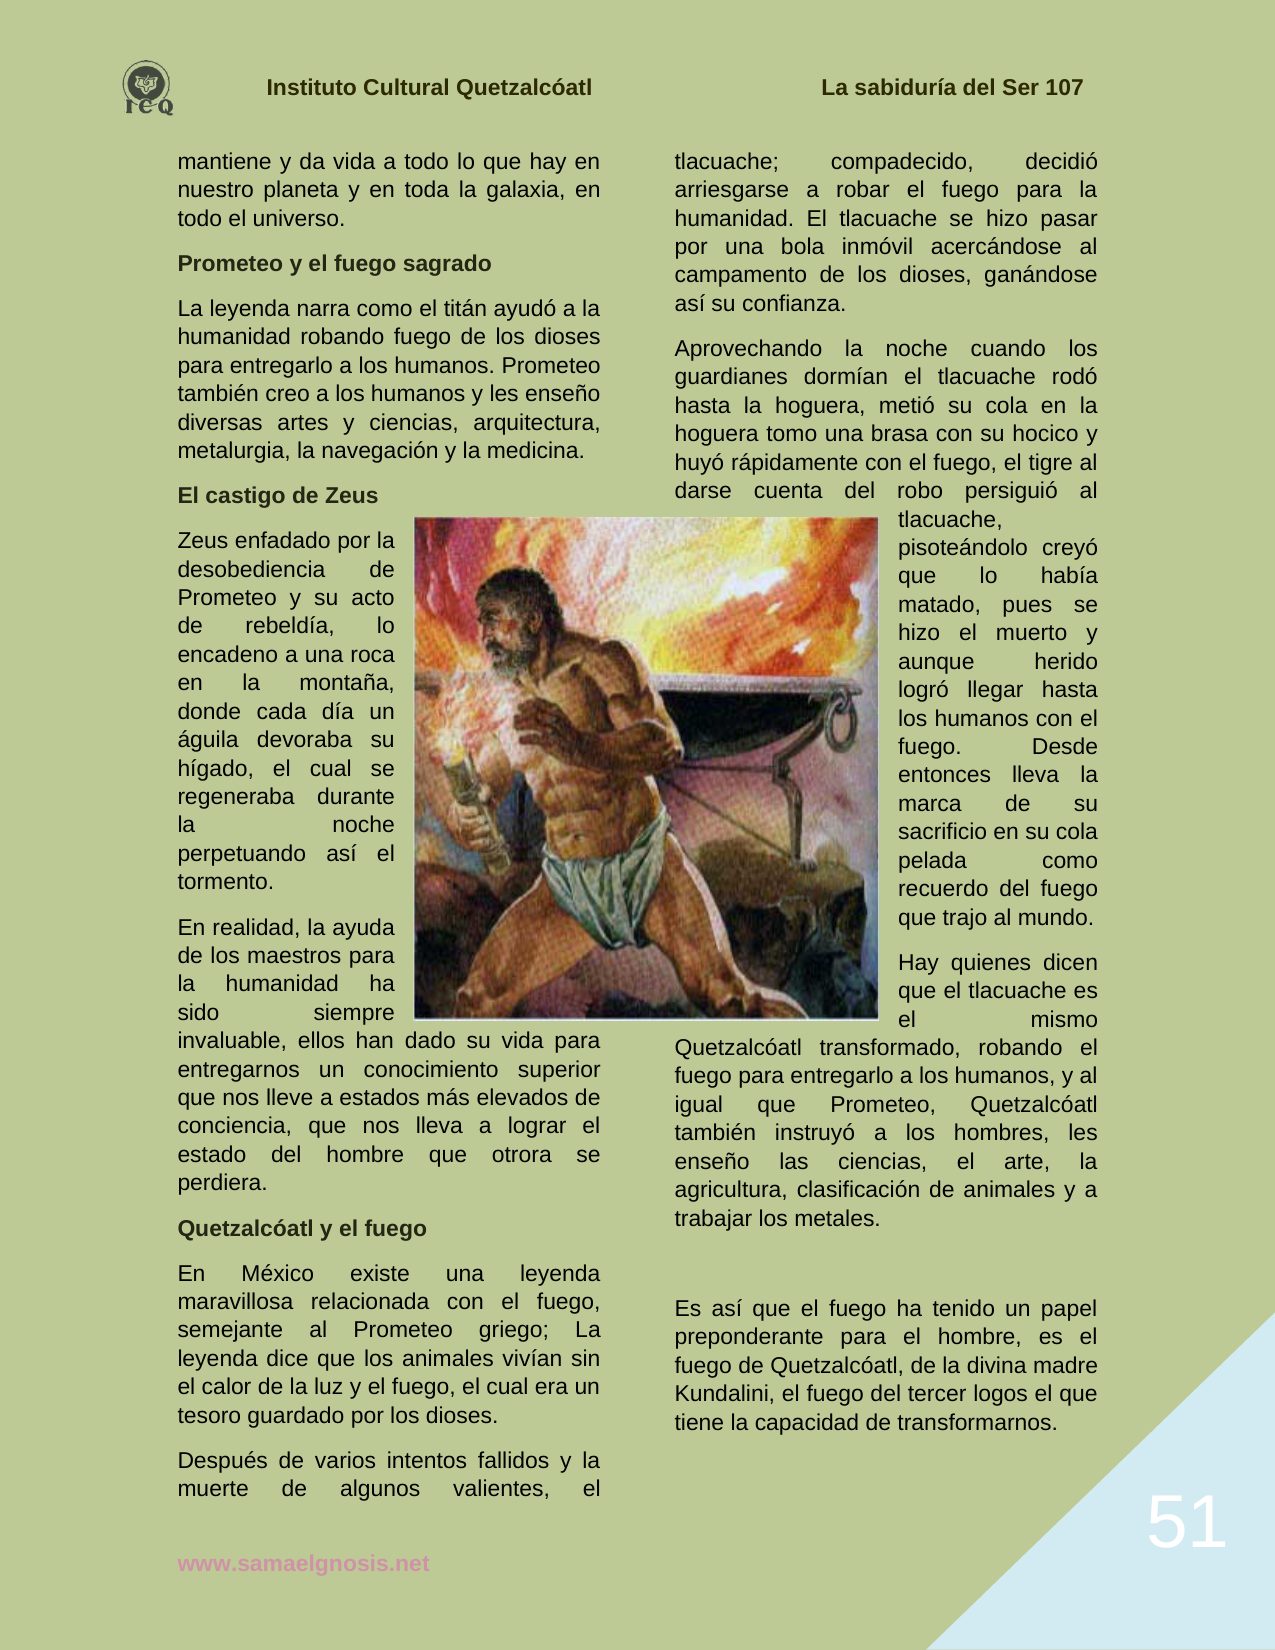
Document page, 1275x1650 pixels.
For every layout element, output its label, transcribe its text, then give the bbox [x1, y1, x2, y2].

picture [413, 517, 879, 1021]
text Quetzalcóatl y el fuego [177, 1214, 601, 1241]
text Después de varios intentos fallidos y la muerte de algunos valientes, el tlacuache; compadecido, decidió arriesgarse a robar el fuego para la humanidad. El tlacuache se hizo pasar por una bola inmóvil acercándose al campamento de los dioses, ganándose así su confianza. [674, 148, 1098, 316]
text Es así que el fuego ha tenido un papel preponderante para el hombre, es el fuego de Quetzalcóatl, de la divina madre Kundalini, el fuego del tercer logos el que tiene la capacidad de transformarnos. [674, 1295, 1098, 1435]
text El castigo de Zeus [177, 482, 601, 508]
text Aprovechando la noche cuando los guardianes dormían el tlacuache rodó hasta la hoguera, metió su cola en la hoguera tomo una brasa con su hocico y huyó rápidamente con el fuego, el tigre al darse cuenta del robo persiguió al tlacuache, pisoteándolo creyó que lo había matado, pues se hizo el muerto y aunque herido logró llegar hasta los humanos con el fuego. Desde entonces lleva la marca de su sacrificio en su cola pelada como recuerdo del fuego que trajo al mundo. [674, 335, 1098, 930]
text En realidad, la ayuda de los maestros para la humanidad ha sido siempre invaluable, ellos han dado su vida para entregarnos un conocimiento superior que nos lleve a estados más elevados de conciencia, que nos lleva a lograr el estado del hombre que otrora se perdiera. [177, 913, 601, 1196]
text Después de varios intentos fallidos y la muerte de algunos valientes, el tlacuache; compadecido, decidió arriesgarse a robar el fuego para la humanidad. El tlacuache se hizo pasar por una bola inmóvil acercándose al campamento de los dioses, ganándose así su confianza. [177, 1447, 601, 1502]
text En México existe una leyenda maravillosa relacionada con el fuego, semejante al Prometeo griego; La leyenda dice que los animales vivían sin el calor de la luz y el fuego, el cual era un tesoro guardado por los dioses. [177, 1259, 601, 1428]
text Hay quienes dicen que el tlacuache es el mismo Quetzalcóatl transformado, robando el fuego para entregarlo a los humanos, y al igual que Prometeo, Quetzalcóatl también instruyó a los hombres, les enseño las ciencias, el arte, la agricultura, clasificación de animales y a trabajar los metales. [674, 949, 1098, 1231]
text La leyenda narra como el titán ayudó a la humanidad robando fuego de los dioses para entregarlo a los humanos. Prometeo también creo a los humanos y les enseño diversas artes y ciencias, arquitectura, metalurgia, la navegación y la medicina. [177, 295, 601, 463]
text Zeus enfadado por la desobediencia de Prometeo y su acto de rebeldía, lo encadeno a una roca en la montaña, donde cada día un águila devoraba su hígado, el cual se regeneraba durante la noche perpetuando así el tormento. [177, 527, 413, 895]
text Prometeo y el fuego sagrado [177, 249, 601, 276]
